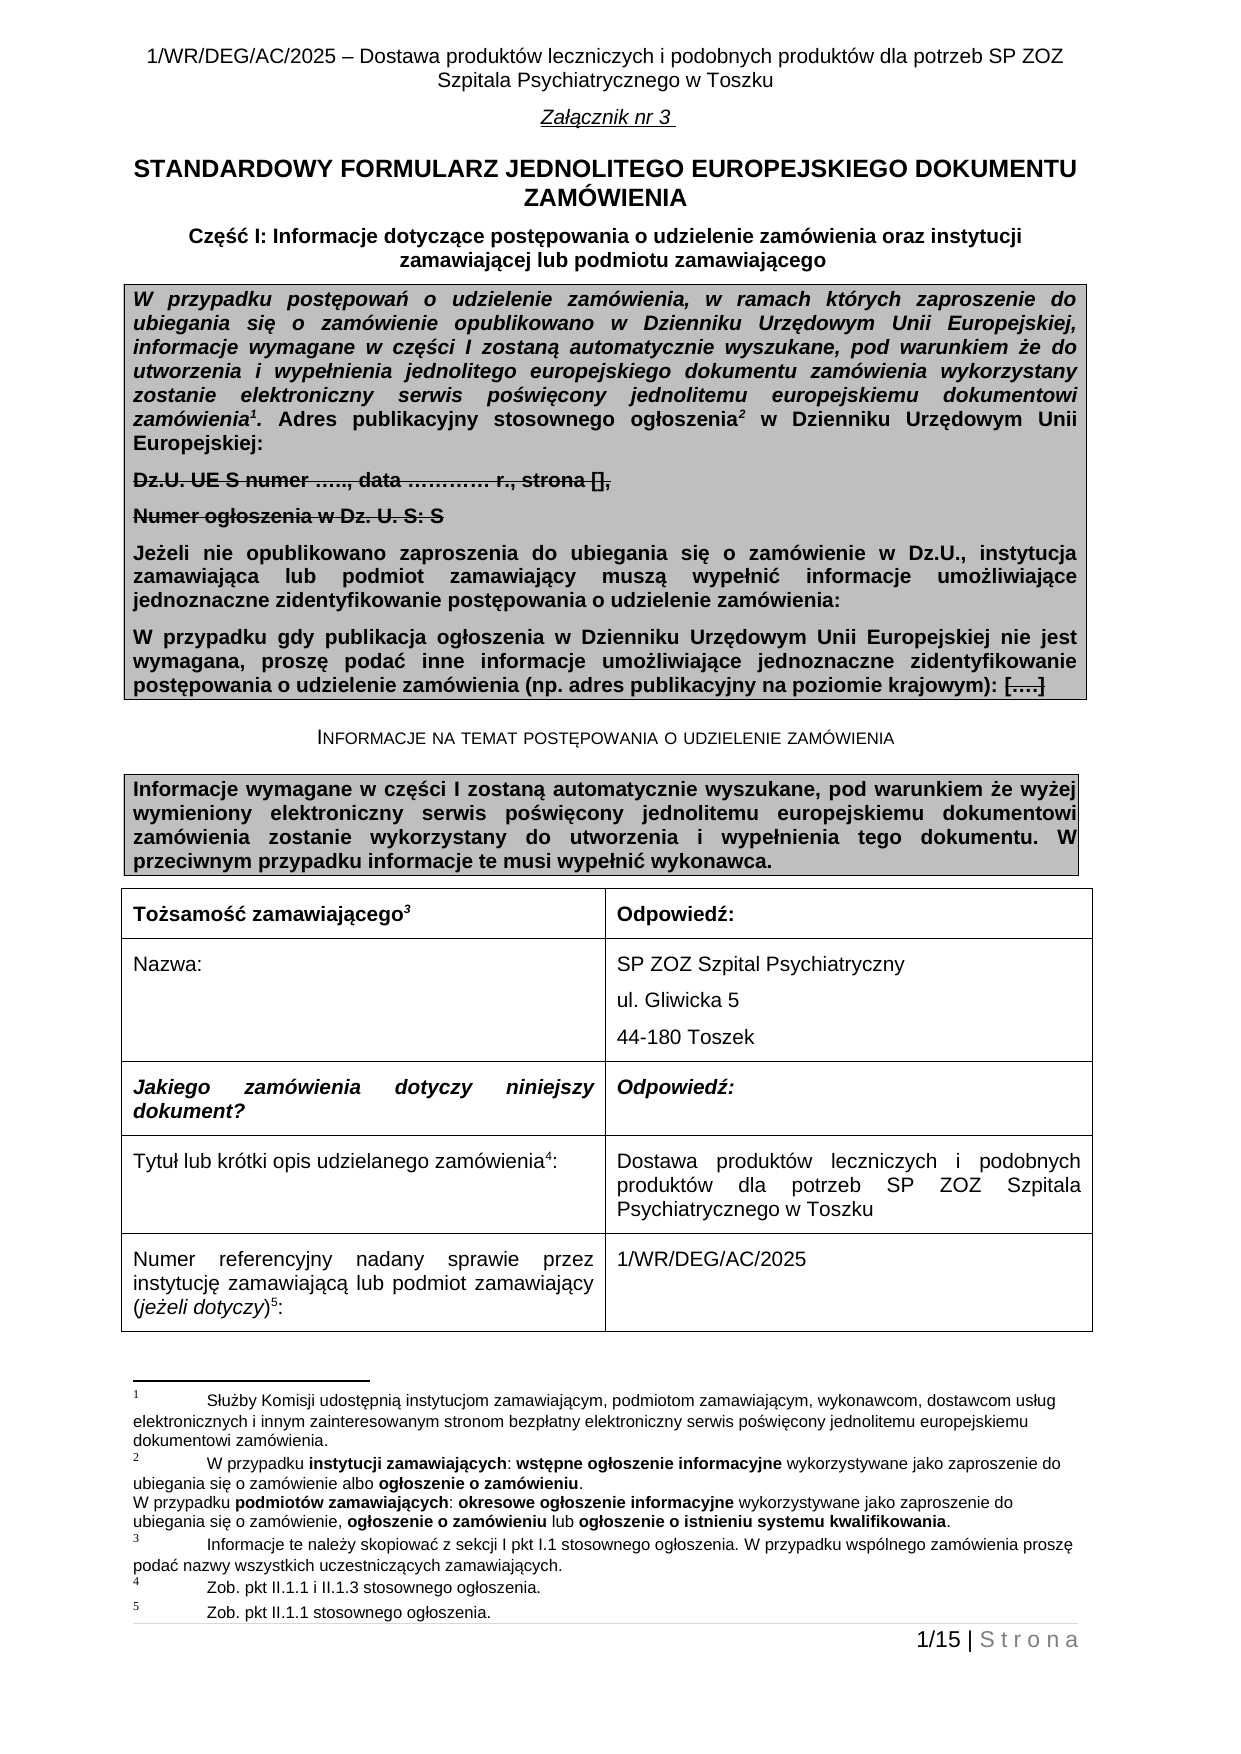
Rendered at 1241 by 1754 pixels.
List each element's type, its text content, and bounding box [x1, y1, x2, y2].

text W przypadku postępowań o udzielenie zamówienia, w ramach których zaproszenie do ubiegania się o zamówienie opublikowano w Dzienniku Urzędowym Unii Europejskiej, informacje wymagane w części I zostaną automatycznie wyszukane, pod warunkiem że do utworzenia i wypełnienia jednolitego europejskiego dokumentu zamówienia wykorzystany zostanie elektroniczny serwis poświęcony jednolitemu europejskiemu dokumentowi zamówienia. Adres publikacyjny stosownego ogłoszenia w Dzienniku Urzędowym Unii Europejskiej: [125, 285, 1086, 455]
table_cell Dostawa produktów leczniczych i podobnych produktów dla potrzeb SP ZOZ Szpitala Psychiatrycznego w Toszku [606, 1136, 1092, 1233]
table_cell Nazwa: [122, 939, 605, 1061]
text Jeżeli nie opublikowano zaproszenia do ubiegania się o zamówienie w Dz.U., instytucja zamawiająca lub podmiot zamawiający muszą wypełnić informacje umożliwiające jednoznaczne zidentyfikowanie postępowania o udzielenie zamówienia: [125, 537, 1086, 612]
text Informacje na temat postępowania o udzielenie zamówienia [133, 725, 1078, 749]
text Dz.U. UE S numer ….., data ………… r., strona [], [125, 464, 1086, 491]
text Standardowy formularz jednolitego europejskiego dokumentu zamówienia [133, 154, 1078, 211]
text W przypadku gdy publikacja ogłoszenia w Dzienniku Urzędowym Unii Europejskiej nie jest wymagana, proszę podać inne informacje umożliwiające jednoznaczne zidentyfikowanie postępowania o udzielenie zamówienia (np. adres publikacyjny na poziomie krajowym): [….] [125, 622, 1086, 699]
text Numer ogłoszenia w Dz. U. S: S [125, 501, 1086, 528]
table_cell Numer referencyjny nadany sprawie przez instytucję zamawiającą lub podmiot zamawiający (jeżeli dotyczy): [122, 1234, 605, 1331]
text Część I: Informacje dotyczące postępowania o udzielenie zamówienia oraz instytucji zamawiającej lub podmiotu zamawiającego [133, 224, 1078, 272]
table_cell Tytuł lub krótki opis udzielanego zamówienia: [122, 1136, 605, 1233]
table_header Odpowiedź: [606, 889, 1092, 938]
text Informacje wymagane w części I zostaną automatycznie wyszukane, pod warunkiem że wyżej wymieniony elektroniczny serwis poświęcony jednolitemu europejskiemu dokumentowi zamówienia zostanie wykorzystany do utworzenia i wypełnienia tego dokumentu. W przeciwnym przypadku informacje te musi wypełnić wykonawca. [125, 775, 1078, 875]
table_cell Odpowiedź: [606, 1062, 1092, 1135]
table_header Tożsamość zamawiającego [122, 889, 605, 938]
table_cell Jakiego zamówienia dotyczy niniejszy dokument? [122, 1062, 605, 1135]
table_cell SP ZOZ Szpital Psychiatryczny ul. Gliwicka 5 44-180 Toszek [606, 939, 1092, 1061]
table_cell 1/WR/DEG/AC/2025 [606, 1234, 1092, 1331]
